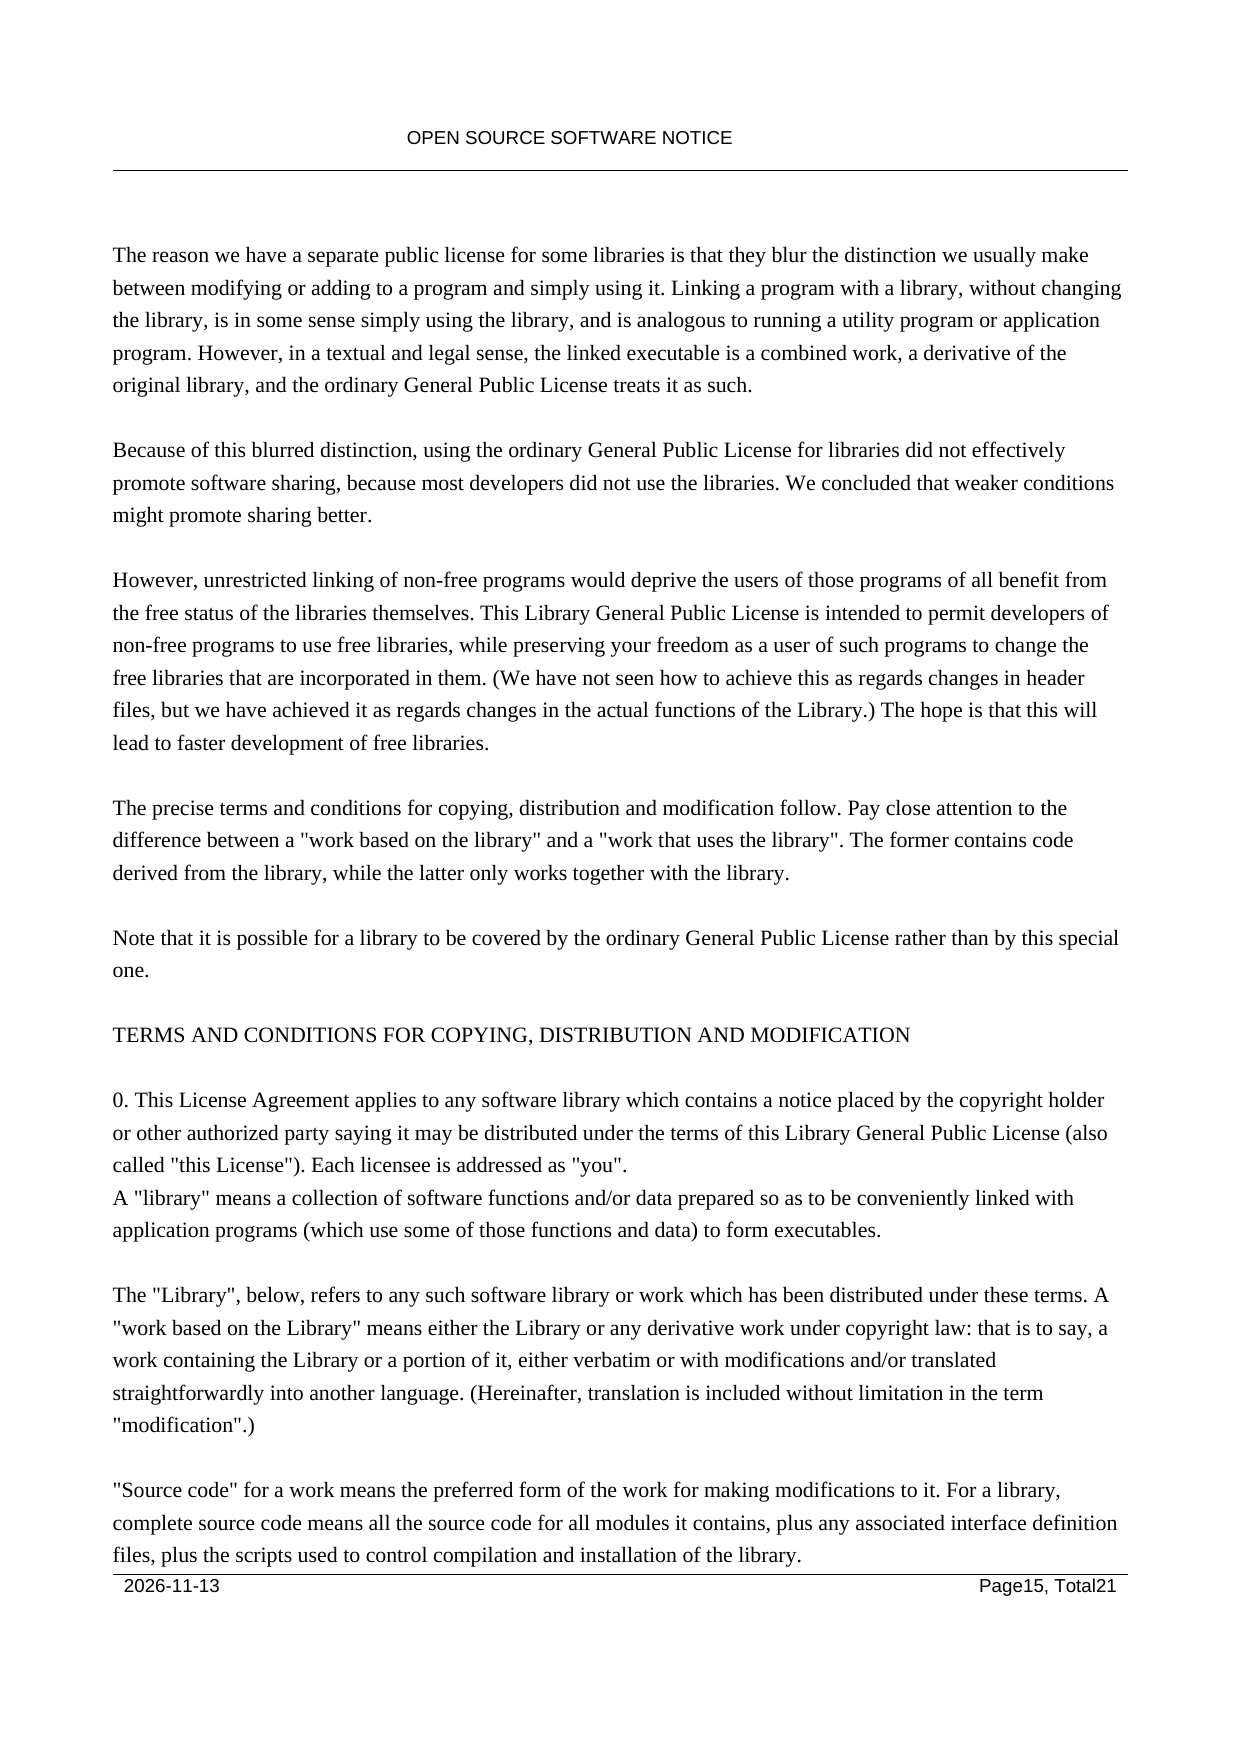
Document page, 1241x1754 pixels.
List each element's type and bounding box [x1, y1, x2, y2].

text [112, 206, 1128, 1571]
